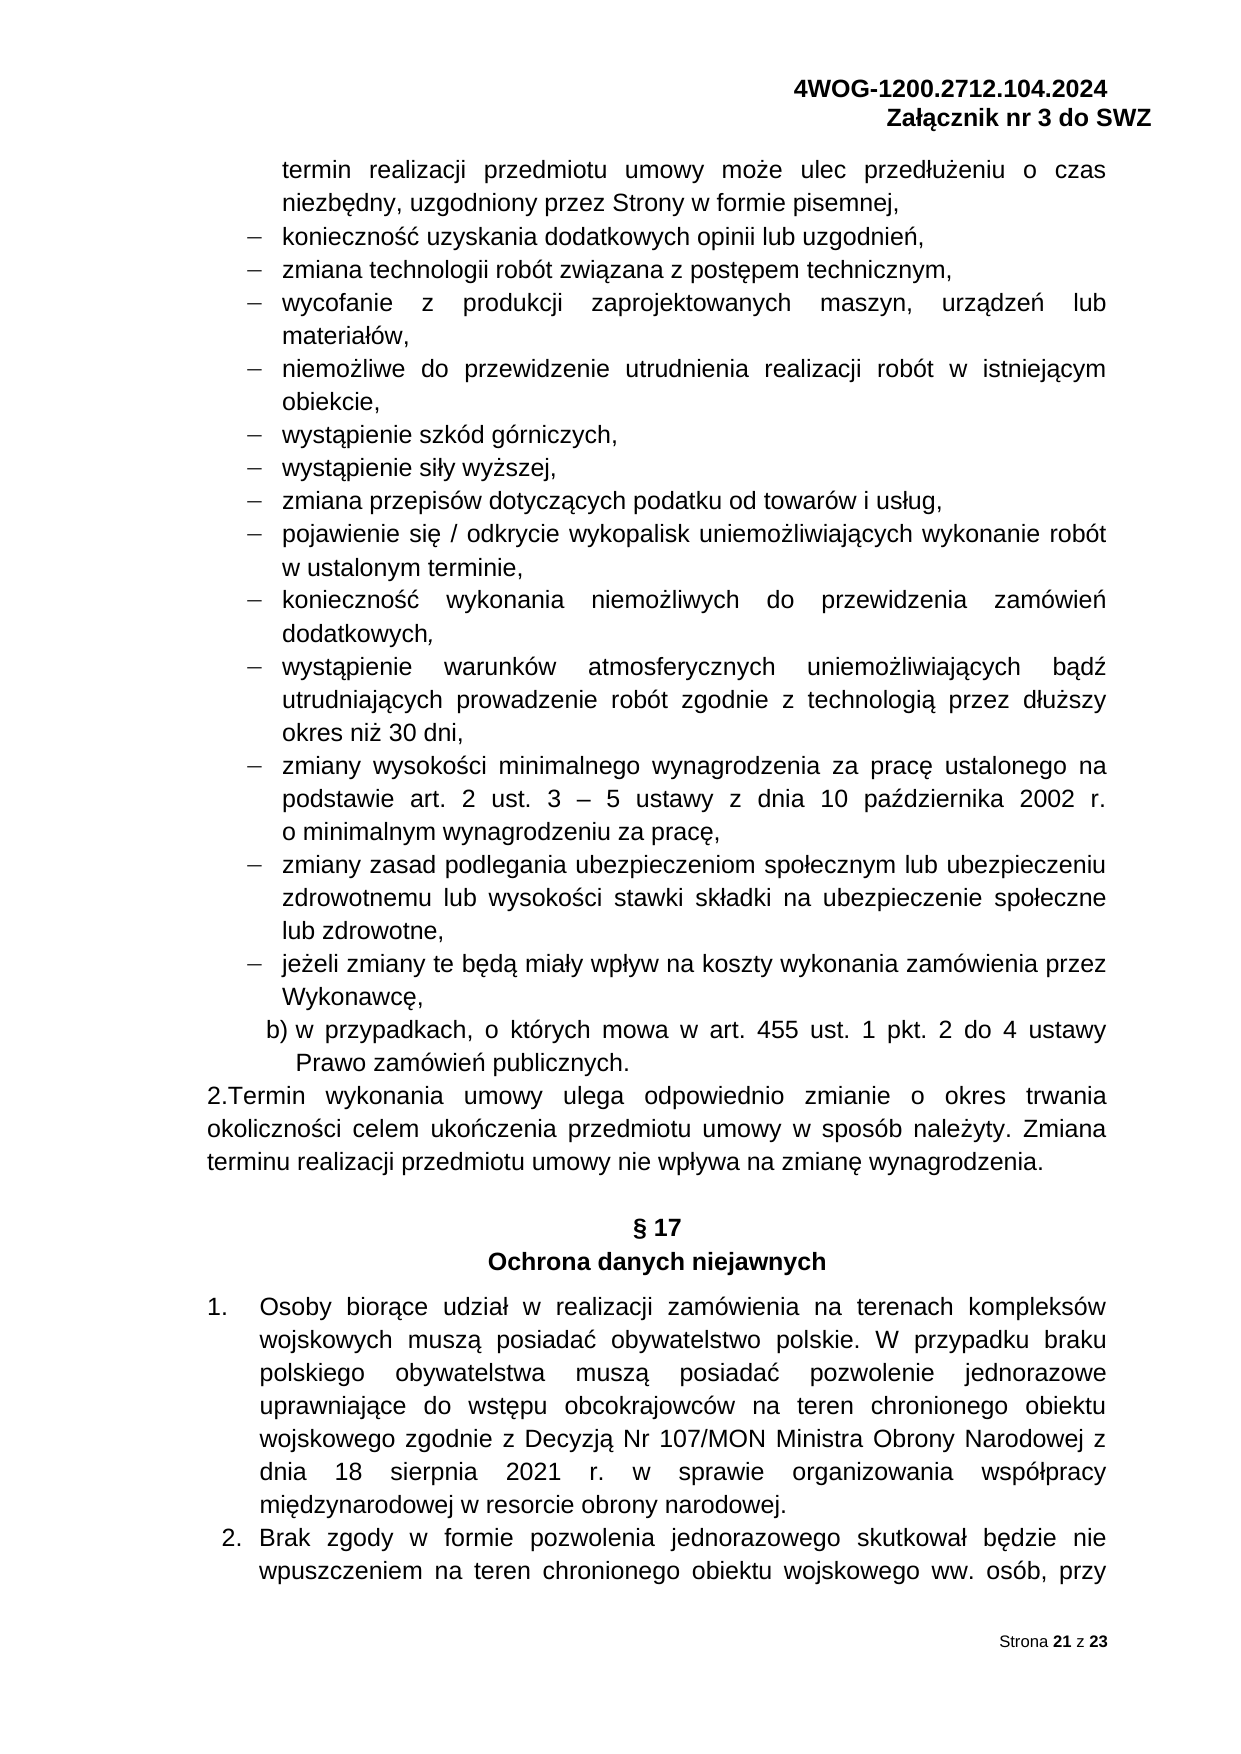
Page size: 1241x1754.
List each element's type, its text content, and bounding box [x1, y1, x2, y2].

text Ochrona danych niejawnych [207, 1246, 1107, 1275]
list wycofanie z produkcji zaprojektowanych maszyn, urządzeń lub materiałów, [244, 288, 1107, 349]
text 2.Termin wykonania umowy ulega odpowiednio zmianie o okres trwania okoliczności celem ukończenia przedmiotu umowy w sposób należyty. Zmiana terminu realizacji przedmiotu umowy nie wpływa na zmianę wynagrodzenia. [207, 1081, 1107, 1176]
list konieczność wykonania niemożliwych do przewidzenia zamówień dodatkowych, [244, 586, 1107, 647]
list zmiany wysokości minimalnego wynagrodzenia za pracę ustalonego na podstawie art. 2 ust. 3 – 5 ustawy z dnia 10 października 2002 r. o minimalnym wynagrodzeniu za pracę, [244, 751, 1107, 846]
list wystąpienie siły wyższej, [244, 453, 1107, 482]
list niemożliwe do przewidzenie utrudnienia realizacji robót w istniejącym obiekcie, [244, 354, 1107, 416]
list zmiany zasad podlegania ubezpieczeniom społecznym lub ubezpieczeniu zdrowotnemu lub wysokości stawki składki na ubezpieczenie społeczne lub zdrowotne, [244, 850, 1107, 945]
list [221, 1523, 1107, 1585]
list pojawienie się / odkrycie wykopalisk uniemożliwiających wykonanie robót w ustalonym terminie, [244, 519, 1107, 581]
list konieczność uzyskania dodatkowych opinii lub uzgodnień, [244, 221, 1107, 250]
list zmiana technologii robót związana z postępem technicznym, [244, 254, 1107, 283]
list wystąpienie szkód górniczych, [244, 420, 1107, 449]
list wystąpienie warunków atmosferycznych uniemożliwiających bądź utrudniających prowadzenie robót zgodnie z technologią przez dłuższy okres niż 30 dni, [244, 652, 1107, 747]
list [244, 155, 1107, 217]
list Osoby biorące udział w realizacji zamówienia na terenach kompleksów wojskowych muszą posiadać obywatelstwo polskie. W przypadku braku polskiego obywatelstwa muszą posiadać pozwolenie jednorazowe uprawniające do wstępu obcokrajowców na teren chronionego obiektu wojskowego zgodnie z Decyzją Nr 107/MON Ministra Obrony Narodowej z dnia 18 sierpnia 2021 r. w sprawie organizowania współpracy międzynarodowej w resorcie obrony narodowej. [207, 1292, 1107, 1519]
list jeżeli zmiany te będą miały wpływ na koszty wykonania zamówienia przez Wykonawcę, [244, 949, 1107, 1011]
text § 17 [207, 1213, 1107, 1242]
list w przypadkach, o których mowa w art. 455 ust. 1 pkt. 2 do 4 ustawy Prawo zamówień publicznych. [266, 1015, 1107, 1077]
list zmiana przepisów dotyczących podatku od towarów i usług, [244, 486, 1107, 515]
